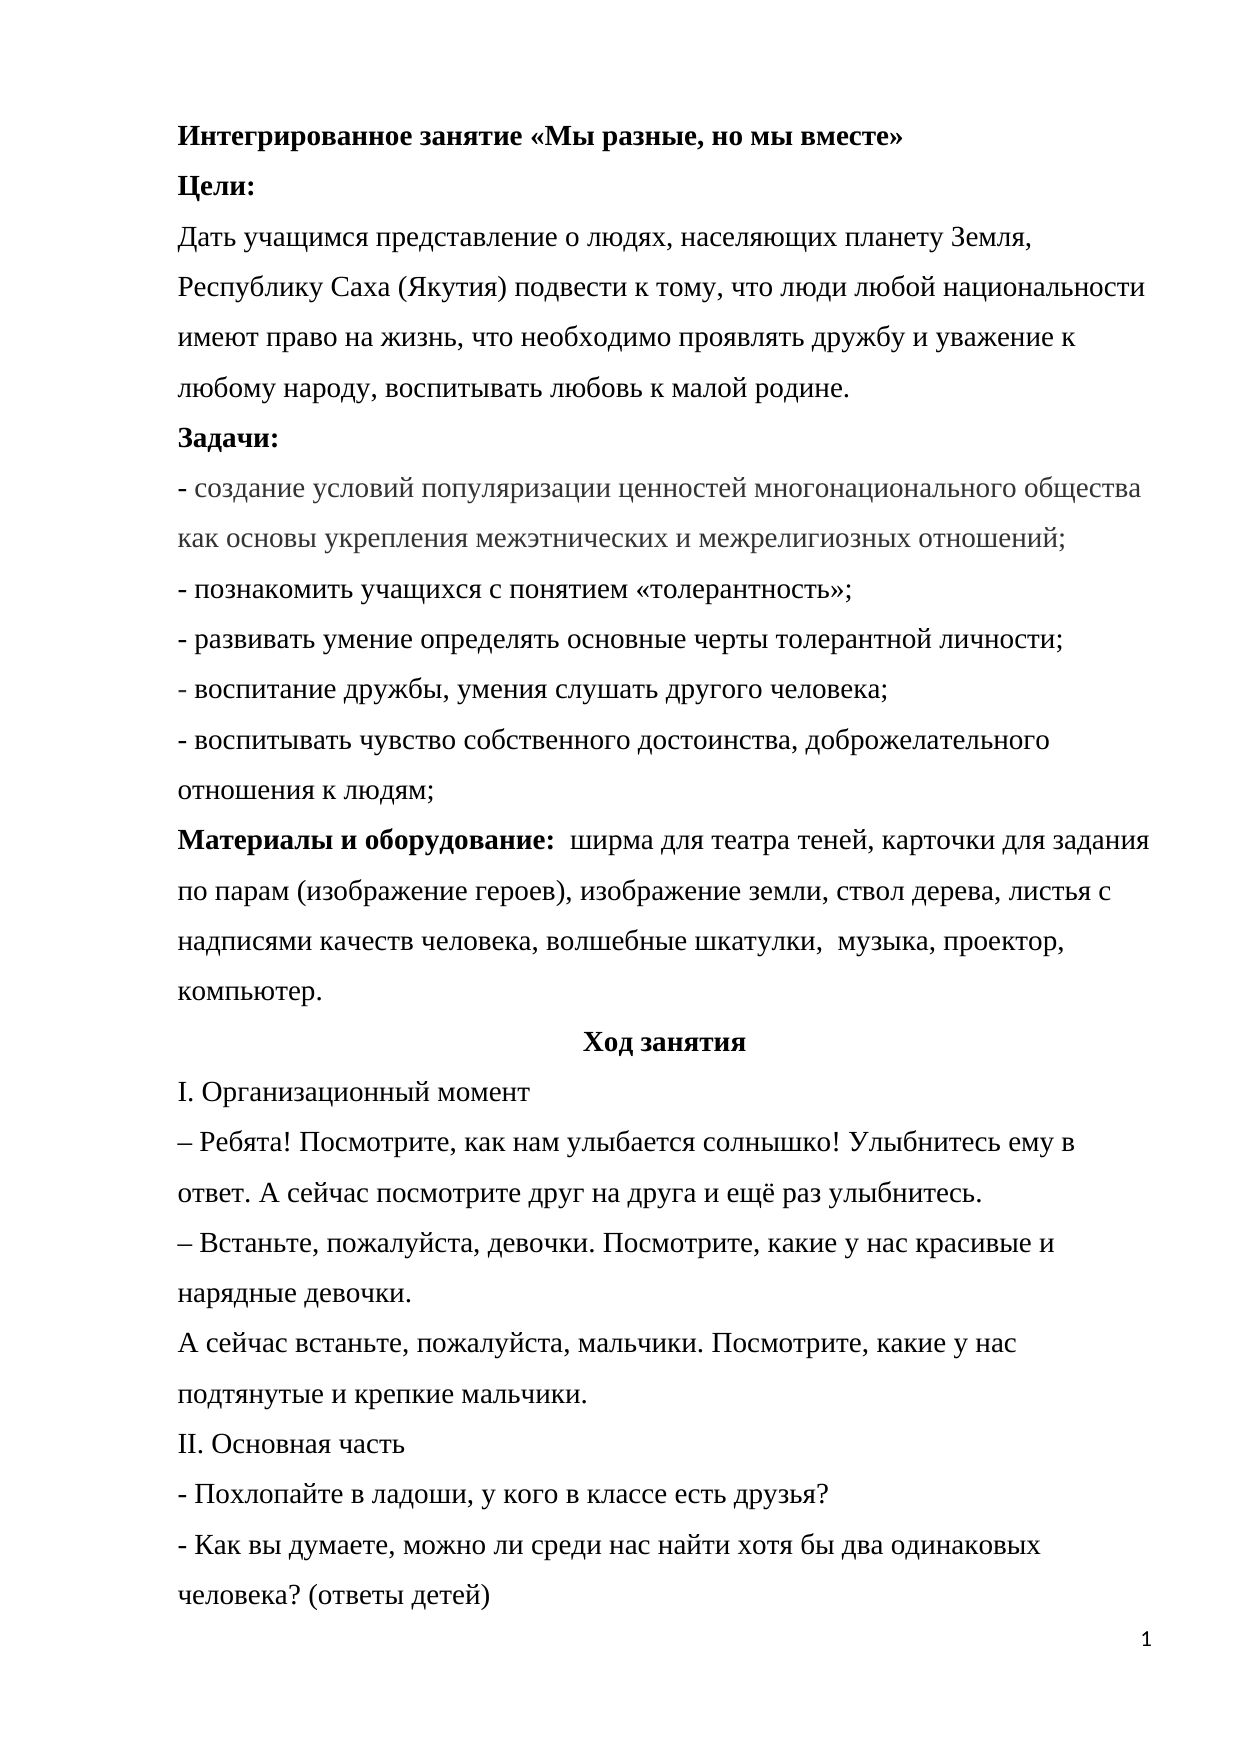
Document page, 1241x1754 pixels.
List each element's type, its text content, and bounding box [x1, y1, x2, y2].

text - создание условий популяризации ценностей многонационального общества как основы укрепления межэтнических и межрелигиозных отношений; [177, 470, 1152, 554]
text II. Основная часть [177, 1426, 1152, 1460]
text Материалы и оборудование: ширма для театра теней, карточки для задания по парам (изображение героев), изображение земли, ствол дерева, листья с надписями качеств человека, волшебные шкатулки, музыка, проектор, компьютер. [177, 822, 1152, 1007]
text Ход занятия [177, 1024, 1152, 1057]
text Задачи: [177, 420, 1152, 453]
text А сейчас встаньте, пожалуйста, мальчики. Посмотрите, какие у нас подтянутые и крепкие мальчики. [177, 1326, 1152, 1409]
text Дать учащимся представление о людях, населяющих планету Земля, Республику Саха (Якутия) подвести к тому, что люди любой национальности имеют право на жизнь, что необходимо проявлять дружбу и уважение к любому народу, воспитывать любовь к малой родине. [177, 219, 1152, 403]
text - развивать умение определять основные черты толерантной личности; [177, 621, 1152, 655]
text - познакомить учащихся с понятием «толерантность»; [177, 571, 1152, 604]
text - Как вы думаете, можно ли среди нас найти хотя бы два одинаковых человека? (ответы детей) [177, 1527, 1152, 1611]
text - воспитывать чувство собственного достоинства, доброжелательного отношения к людям; [177, 722, 1152, 806]
text - Похлопайте в ладоши, у кого в классе есть друзья? [177, 1477, 1152, 1510]
text – Встаньте, пожалуйста, девочки. Посмотрите, какие у нас красивые и нарядные девочки. [177, 1225, 1152, 1309]
text - воспитание дружбы, умения слушать другого человека; [194, 672, 1152, 705]
text – Ребята! Посмотрите, как нам улыбается солнышко! Улыбнитесь ему в ответ. А сейчас посмотрите друг на друга и ещё раз улыбнитесь. [177, 1124, 1152, 1208]
text Цели: [177, 168, 1152, 202]
text I. Организационный момент [177, 1074, 1152, 1108]
text Интегрированное занятие «Мы разные, но мы вместе» [177, 118, 1152, 152]
